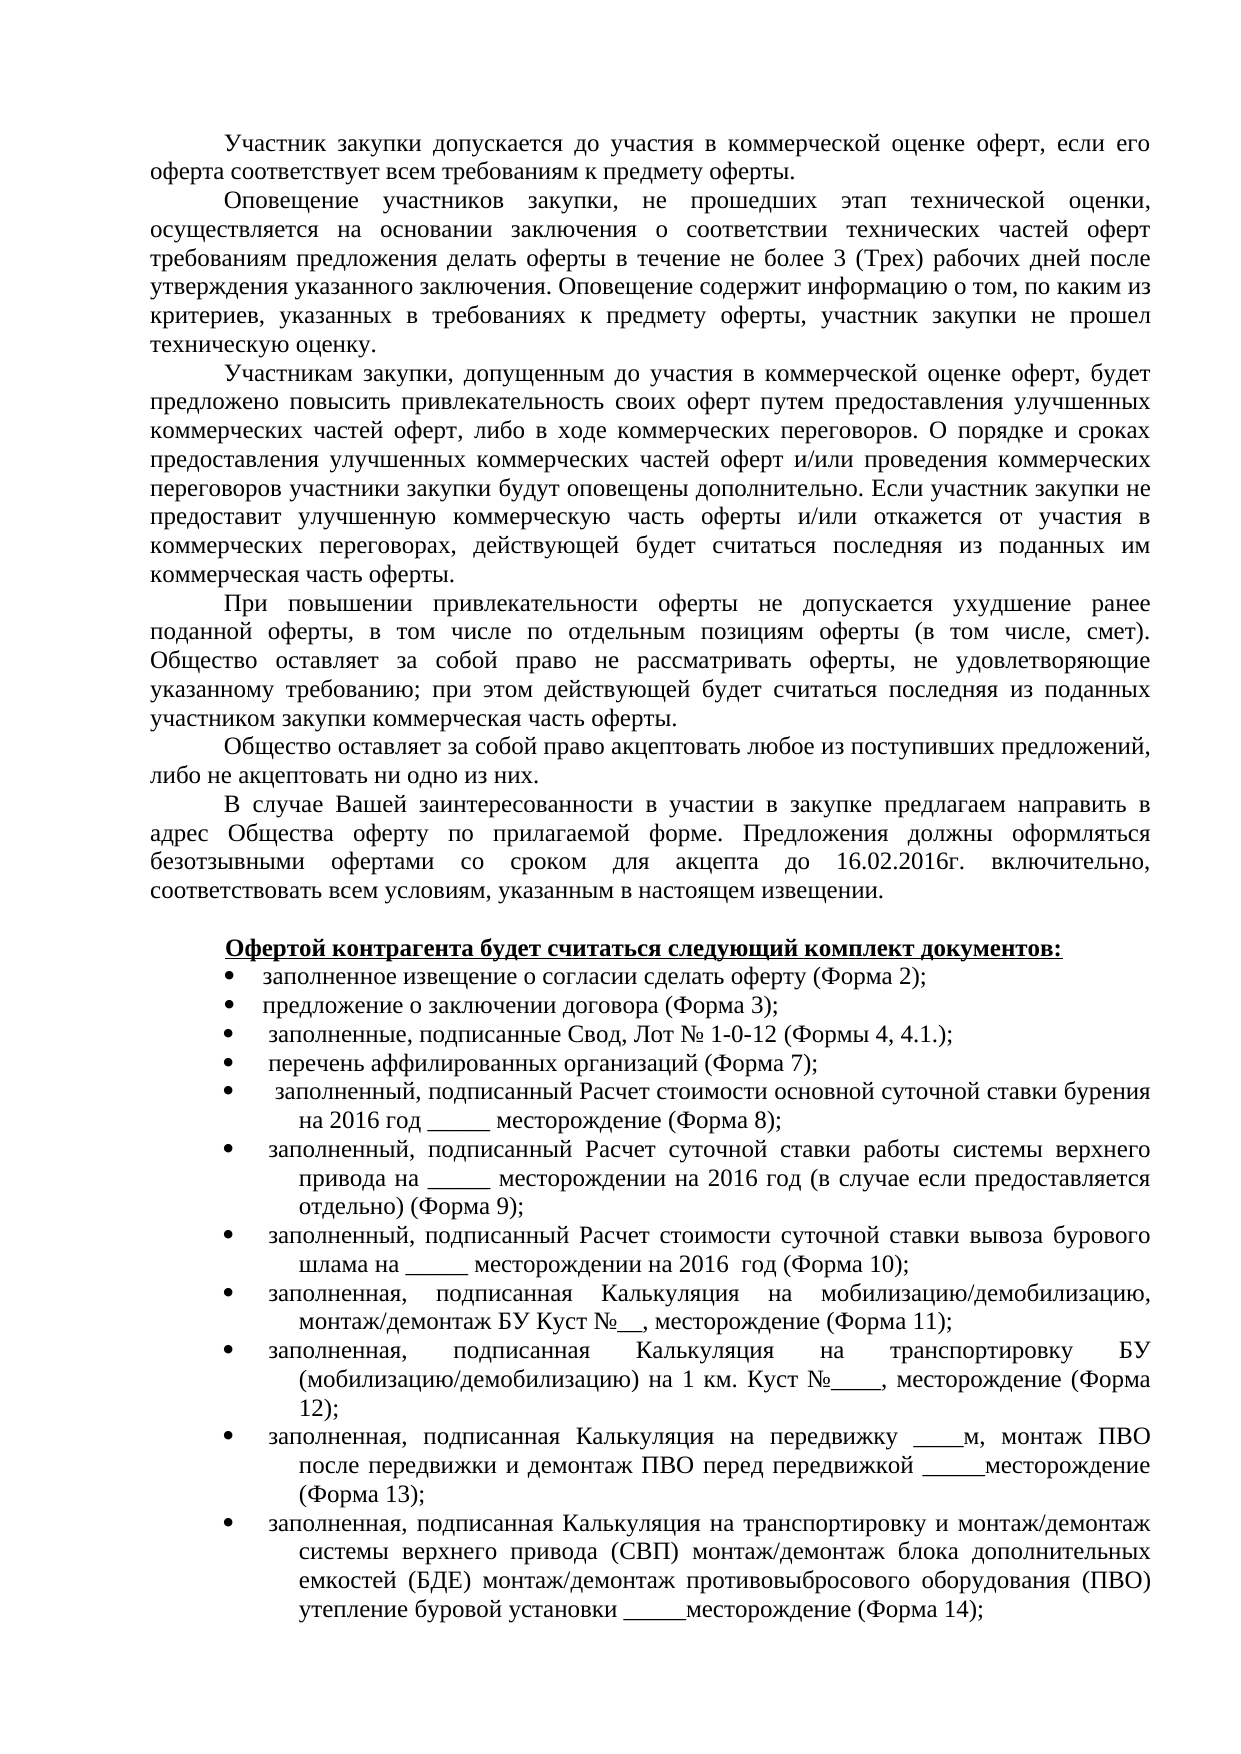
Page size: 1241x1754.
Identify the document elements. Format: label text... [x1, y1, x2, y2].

text При повышении привлекательности оферты не допускается ухудшение ранее поданной оферты, в том числе по отдельным позициям оферты (в том числе, смет). Общество оставляет за собой право не рассматривать оферты, не удовлетворяющие указанному требованию; при этом действующей будет считаться последняя из поданных участником закупки коммерческая часть оферты. [150, 588, 1152, 731]
list перечень аффилированных организаций (Форма 7); [224, 1048, 1152, 1076]
list заполненная, подписанная Калькуляция на мобилизацию/демобилизацию, монтаж/демонтаж БУ Куст №__, месторождение (Форма 11); [224, 1278, 1152, 1335]
text Участникам закупки, допущенным до участия в коммерческой оценке оферт, будет предложено повысить привлекательность своих оферт путем предоставления улучшенных коммерческих частей оферт, либо в ходе коммерческих переговоров. О порядке и сроках предоставления улучшенных коммерческих частей оферт и/или проведения коммерческих переговоров участники закупки будут оповещены дополнительно. Если участник закупки не предоставит улучшенную коммерческую часть оферты и/или откажется от участия в коммерческих переговорах, действующей будет считаться последняя из поданных им коммерческая часть оферты. [150, 358, 1152, 588]
list заполненный, подписанный Расчет суточной ставки работы системы верхнего привода на _____ месторождении на 2016 год (в случае если предоставляется отдельно) (Форма 9); [224, 1134, 1152, 1220]
text Общество оставляет за собой право акцептовать любое из поступивших предложений, либо не акцептовать ни одно из них. [150, 731, 1152, 789]
list заполненное извещение о согласии сделать оферту (Форма 2); [225, 961, 1152, 990]
text В случае Вашей заинтересованности в участии в закупке предлагаем направить в адрес Общества оферту по прилагаемой форме. Предложения должны оформляться безотзывными офертами со сроком для акцепта до 16.02.2016г. включительно, соответствовать всем условиям, указанным в настоящем извещении. [150, 789, 1152, 904]
list предложение о заключении договора (Форма 3); [225, 990, 1152, 1019]
list заполненный, подписанный Расчет стоимости суточной ставки вывоза бурового шлама на _____ месторождении на 2016 год (Форма 10); [224, 1220, 1152, 1278]
text Офертой контрагента будет считаться следующий комплект документов: [150, 933, 1152, 961]
list заполненные, подписанные Свод, Лот № 1-0-12 (Формы 4, 4.1.); [224, 1019, 1152, 1048]
list заполненная, подписанная Калькуляция на передвижку ____м, монтаж ПВО после передвижки и демонтаж ПВО перед передвижкой _____месторождение (Форма 13); [224, 1421, 1152, 1508]
text Оповещение участников закупки, не прошедших этап технической оценки, осуществляется на основании заключения о соответствии технических частей оферт требованиям предложения делать оферты в течение не более 3 (Трех) рабочих дней после утверждения указанного заключения. Оповещение содержит информацию о том, по каким из критериев, указанных в требованиях к предмету оферты, участник закупки не прошел техническую оценку. [150, 185, 1152, 358]
list заполненная, подписанная Калькуляция на транспортировку БУ (мобилизацию/демобилизацию) на 1 км. Куст №____, месторождение (Форма 12); [224, 1335, 1152, 1421]
text Участник закупки допускается до участия в коммерческой оценке оферт, если его оферта соответствует всем требованиям к предмету оферты. [150, 128, 1152, 185]
list заполненный, подписанный Расчет стоимости основной суточной ставки бурения на 2016 год _____ месторождение (Форма 8); [224, 1076, 1152, 1134]
list заполненная, подписанная Калькуляция на транспортировку и монтаж/демонтаж системы верхнего привода (СВП) монтаж/демонтаж блока дополнительных емкостей (БДЕ) монтаж/демонтаж противовыбросового оборудования (ПВО) утепление буровой установки _____месторождение (Форма 14); [224, 1508, 1152, 1623]
